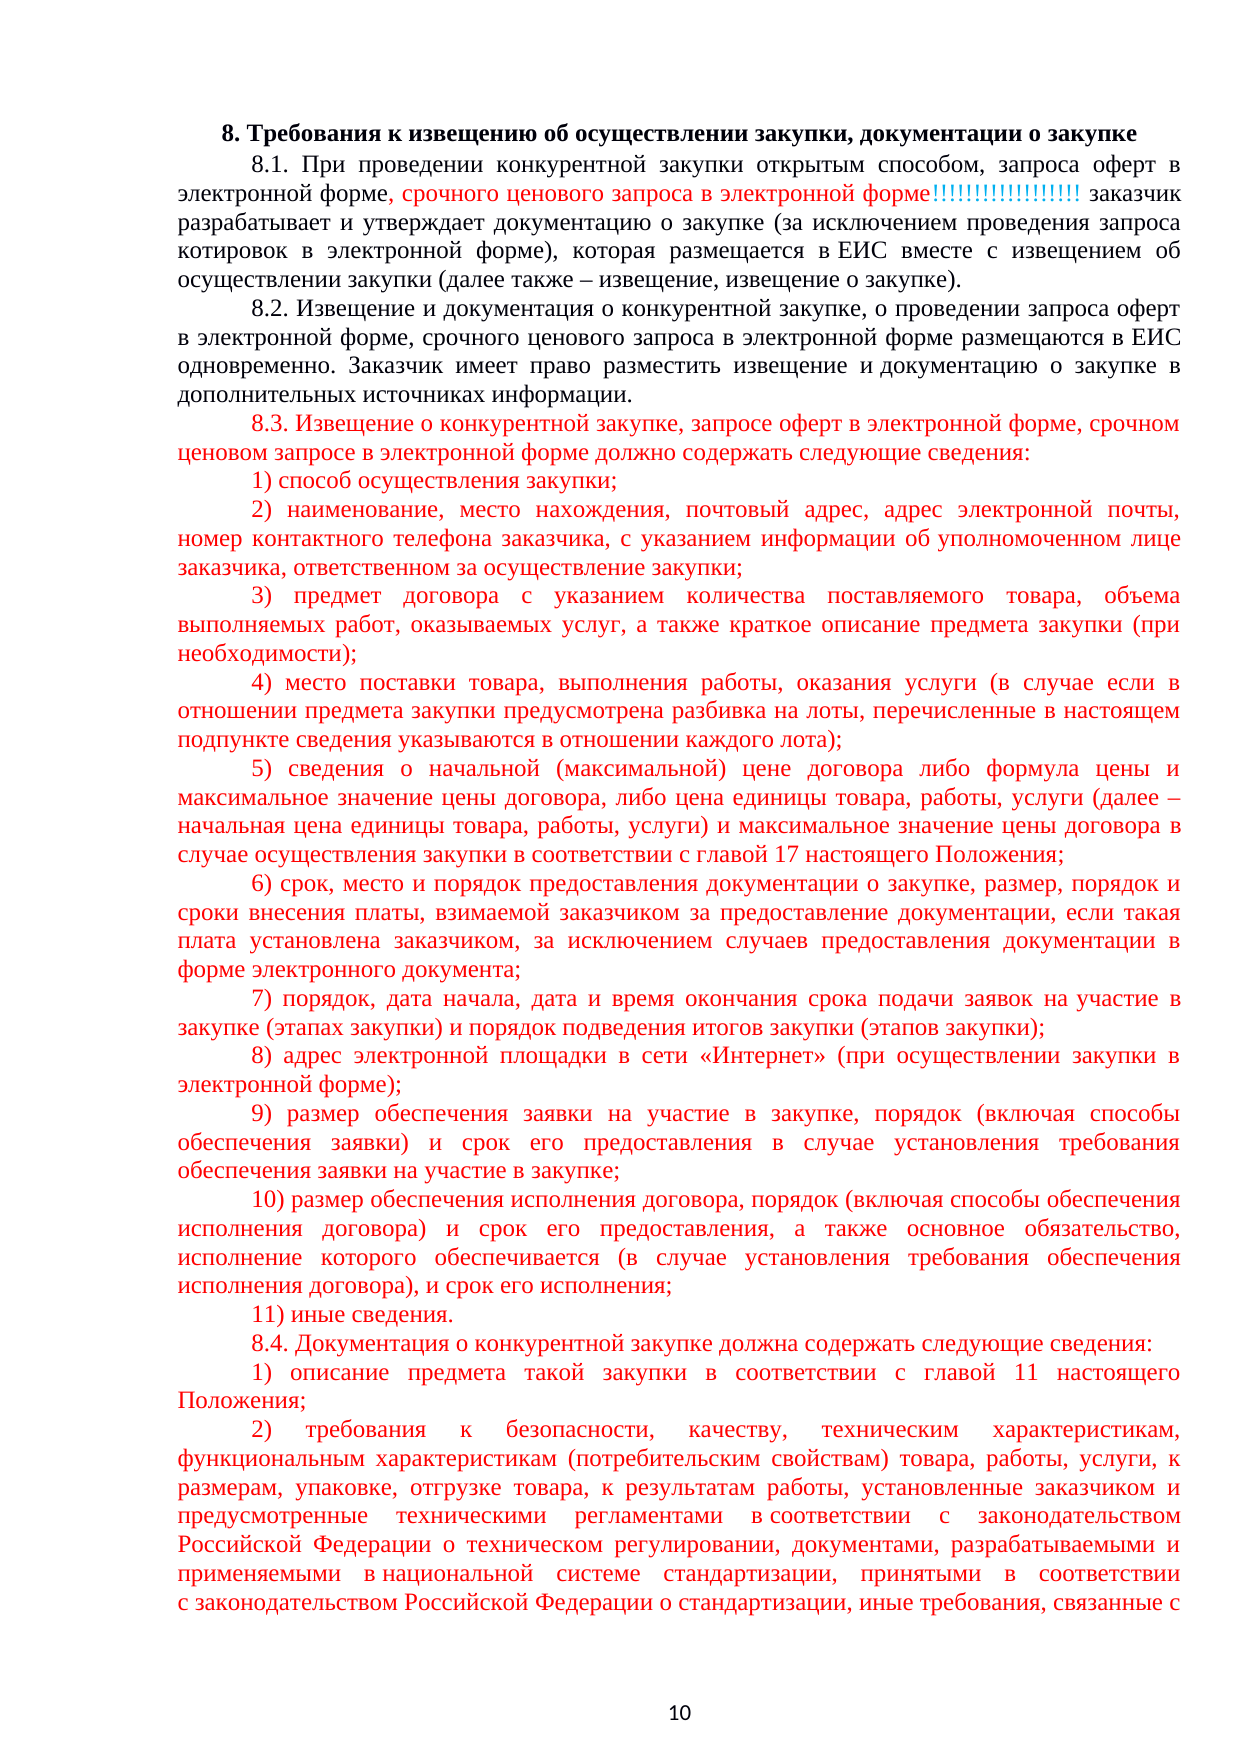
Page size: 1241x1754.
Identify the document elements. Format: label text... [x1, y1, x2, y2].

text 8.3. Извещение о конкурентной закупке, запросе оферт в электронной форме, срочном ценовом запросе в электронной форме должно содержать следующие сведения: [177, 408, 1181, 465]
text 10) размер обеспечения исполнения договора, порядок (включая способы обеспечения исполнения договора) и срок его предоставления, а также основное обязательство, исполнение которого обеспечивается (в случае установления требования обеспечения исполнения договора), и срок его исполнения; [177, 1184, 1181, 1299]
text 5) сведения о начальной (максимальной) цене договора либо формула цены и максимальное значение цены договора, либо цена единицы товара, работы, услуги (далее – начальная цена единицы товара, работы, услуги) и максимальное значение цены договора в случае осуществления закупки в соответствии с главой 17 настоящего Положения; [177, 753, 1181, 868]
text 8) адрес электронной площадки в сети «Интернет» (при осуществлении закупки в электронной форме); [177, 1040, 1181, 1098]
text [177, 1414, 1181, 1615]
text 2) наименование, место нахождения, почтовый адрес, адрес электронной почты, номер контактного телефона заказчика, с указанием информации об уполномоченном лице заказчика, ответственном за осуществление закупки; [177, 494, 1181, 580]
text 1) способ осуществления закупки; [177, 465, 1181, 494]
text 8.4. Документация о конкурентной закупке должна содержать следующие сведения: [177, 1328, 1181, 1357]
text 4) место поставки товара, выполнения работы, оказания услуги (в случае если в отношении предмета закупки предусмотрена разбивка на лоты, перечисленные в настоящем подпункте сведения указываются в отношении каждого лота); [177, 667, 1181, 753]
text 3) предмет договора с указанием количества поставляемого товара, объема выполняемых работ, оказываемых услуг, а также краткое описание предмета закупки (при необходимости); [177, 580, 1181, 667]
text 1) описание предмета такой закупки в соответствии с главой 11 настоящего Положения; [177, 1357, 1181, 1414]
text 9) размер обеспечения заявки на участие в закупке, порядок (включая способы обеспечения заявки) и срок его предоставления в случае установления требования обеспечения заявки на участие в закупке; [177, 1098, 1181, 1184]
text 7) порядок, дата начала, дата и время окончания срока подачи заявок на участие в закупке (этапах закупки) и порядок подведения итогов закупки (этапов закупки); [177, 983, 1181, 1040]
subtitle 8. Требования к извещению об осуществлении закупки, документации о закупке [177, 118, 1181, 147]
text 8.2. Извещение и документация о конкурентной закупке, о проведении запроса оферт в электронной форме, срочного ценового запроса в электронной форме размещаются в ЕИС одновременно. Заказчик имеет право разместить извещение и документацию о закупке в дополнительных источниках информации. [177, 293, 1181, 408]
text 8.1. При проведении конкурентной закупки открытым способом, запроса оферт в электронной форме, срочного ценового запроса в электронной форме!!!!!!!!!!!!!!!!!! заказчик разрабатывает и утверждает документацию о закупке (за исключением проведения запроса котировок в электронной форме), которая размещается в ЕИС вместе с извещением об осуществлении закупки (далее также – извещение, извещение о закупке). [177, 149, 1181, 293]
text 6) срок, место и порядок предоставления документации о закупке, размер, порядок и сроки внесения платы, взимаемой заказчиком за предоставление документации, если такая плата установлена заказчиком, за исключением случаев предоставления документации в форме электронного документа; [177, 868, 1181, 983]
text 11) иные сведения. [177, 1299, 1181, 1328]
